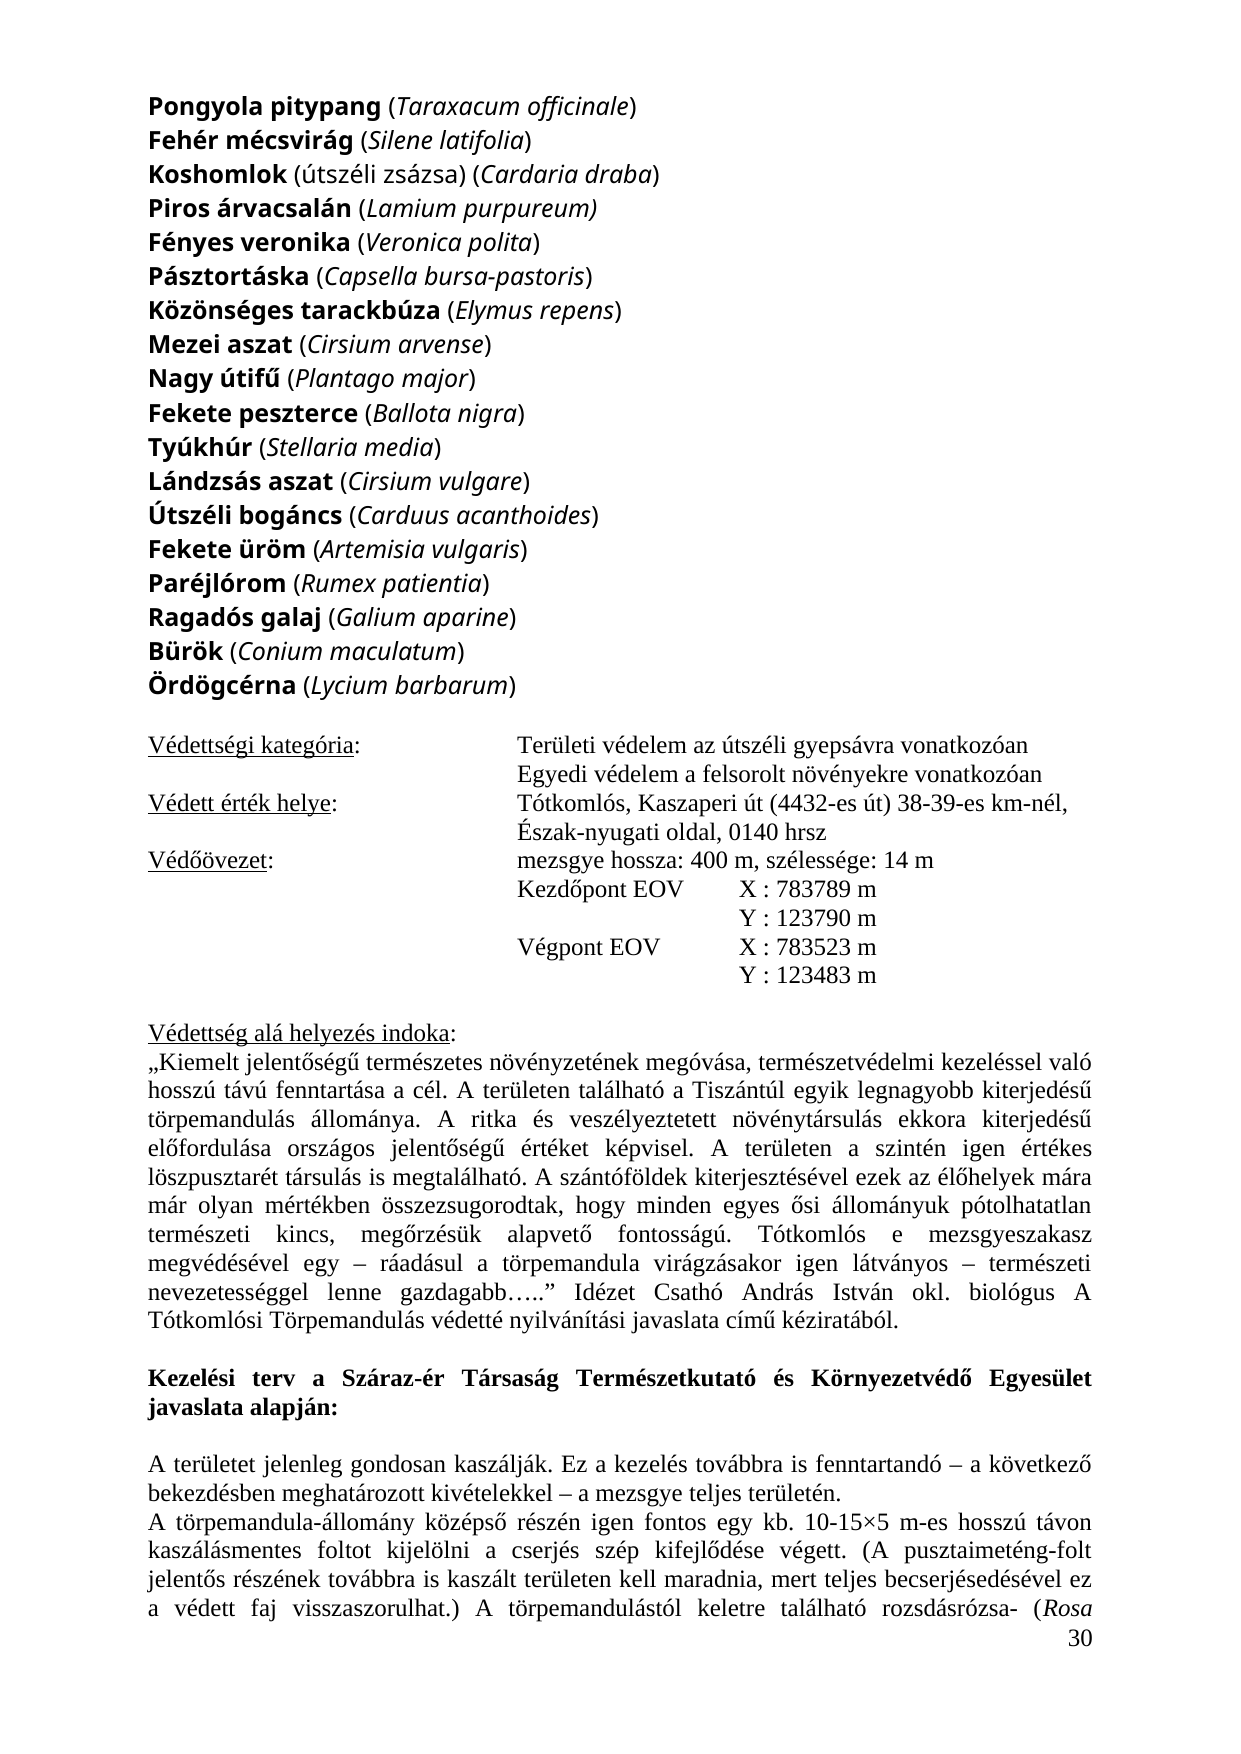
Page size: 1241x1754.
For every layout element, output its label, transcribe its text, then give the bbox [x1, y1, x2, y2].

text Közönséges tarackbúza (Elymus repens) [148, 293, 1093, 327]
text Kezdőpont EOV X : [148, 874, 1093, 903]
text Védettség alá helyezés indoka: [148, 1018, 1093, 1047]
text Paréjlórom (Rumex patientia) [148, 566, 1093, 599]
text Piros árvacsalán (Lamium purpureum) [148, 191, 1093, 225]
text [148, 1507, 1093, 1622]
text Pásztortáska (Capsella bursa-pastoris) [148, 259, 1093, 293]
text Ördögcérna (Lycium barbarum) [148, 668, 1093, 702]
text Egyedi védelem a felsorolt növényekre vonatkozóan [148, 759, 1093, 788]
text Kezelési terv a Száraz-ér Társaság Természetkutató és Környezetvédő Egyesület javaslata alapján: [148, 1363, 1093, 1421]
text Lándzsás aszat (Cirsium vulgare) [148, 463, 1093, 497]
text Nagy útifű (Plantago major) [148, 361, 1093, 395]
text Bürök (Conium maculatum) [148, 634, 1093, 668]
text Y : [148, 961, 1093, 989]
text Fehér mécsvirág (Silene latifolia) [148, 123, 1093, 157]
text Védett érték helye: Tótkomlós, Kaszaperi út (4432-es út) 38-39-es km-nél, [148, 788, 1093, 817]
text Fekete üröm (Artemisia vulgaris) [148, 531, 1093, 566]
text „Kiemelt jelentőségű természetes növényzetének megóvása, természetvédelmi kezeléssel való hosszú távú fenntartása a cél. A területen található a Tiszántúl egyik legnagyobb kiterjedésű törpemandulás állománya. A ritka és veszélyeztetett növénytársulás ekkora kiterjedésű előfordulása országos jelentőségű értéket képvisel. A területen a szintén igen értékes löszpusztarét társulás is megtalálható. A szántóföldek kiterjesztésével ezek az élőhelyek mára már olyan mértékben összezsugorodtak, hogy minden egyes ősi állományuk pótolhatatlan természeti kincs, megőrzésük alapvető fontosságú. Tótkomlós e mezsgyeszakasz megvédésével egy – ráadásul a törpemandula virágzásakor igen látványos – természeti nevezetességgel lenne gazdagabb…..” Idézet Csathó András István okl. biológus A Tótkomlósi Törpemandulás védetté nyilvánítási javaslata című kéziratából. [148, 1047, 1093, 1334]
text Végpont EOV X : [148, 932, 1093, 961]
text Tyúkhúr (Stellaria media) [148, 429, 1093, 463]
text Koshomlok (útszéli zsázsa) (Cardaria draba) [148, 157, 1093, 191]
text Észak-nyugati oldal, 0140 hrsz [148, 817, 1093, 846]
text A területet jelenleg gondosan kaszálják. Ez a kezelés továbbra is fenntartandó – a következő bekezdésben meghatározott kivételekkel – a mezsgye teljes területén. [148, 1449, 1093, 1507]
text Y : [148, 903, 1093, 932]
text Ragadós galaj (Galium aparine) [148, 599, 1093, 634]
text Fekete peszterce (Ballota nigra) [148, 395, 1093, 429]
text Fényes veronika (Veronica polita) [148, 225, 1093, 259]
text Útszéli bogáncs (Carduus acanthoides) [148, 497, 1093, 531]
text Pongyola pitypang (Taraxacum officinale) [148, 89, 1093, 123]
text Mezei aszat (Cirsium arvense) [148, 327, 1093, 361]
text Védőövezet: mezsgye hossza: , szélessége: [148, 846, 1093, 874]
text Védettségi kategória: Területi védelem az útszéli gyepsávra vonatkozóan [148, 731, 1093, 759]
